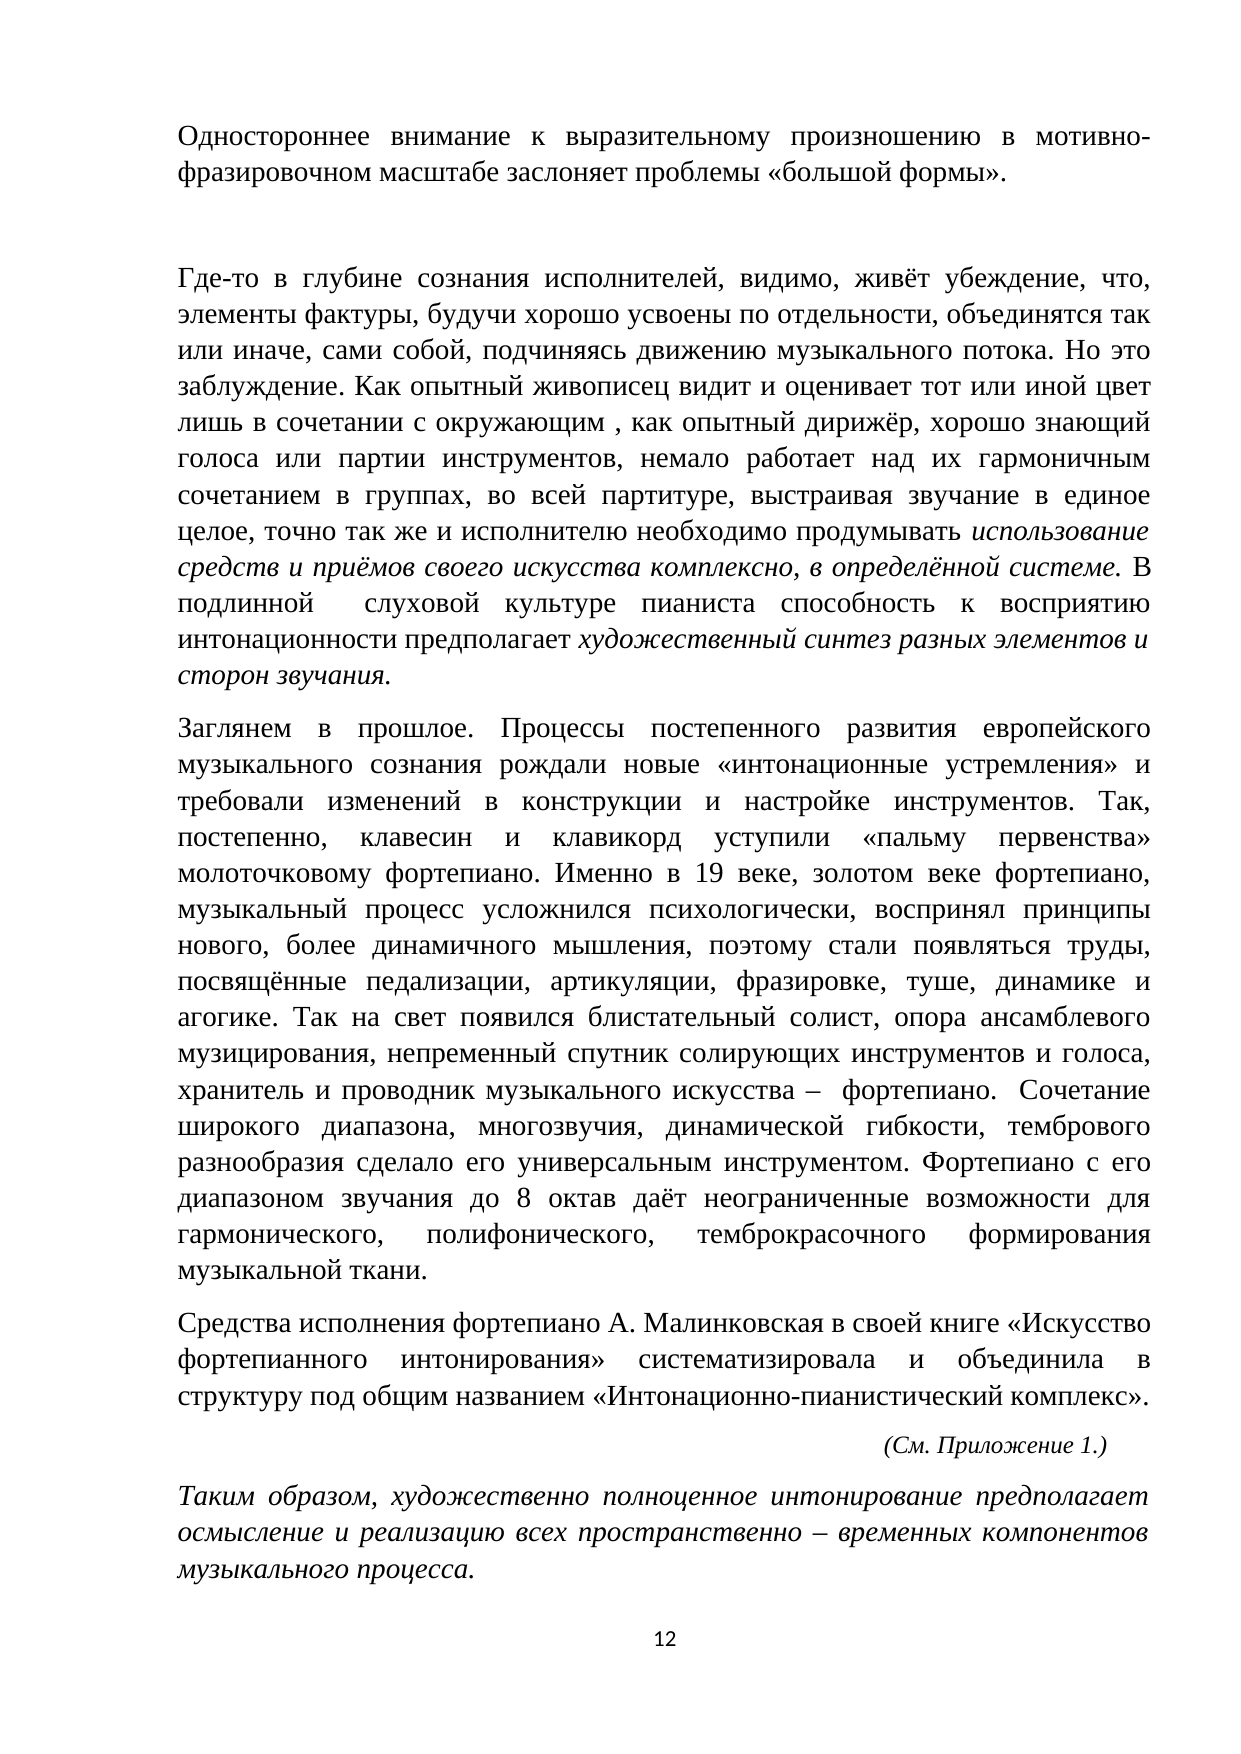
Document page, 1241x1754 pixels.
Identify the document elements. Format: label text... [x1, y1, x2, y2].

text Заглянем в прошлое. Процессы постепенного развития европейского музыкального сознания рождали новые «интонационные устремления» и требовали изменений в конструкции и настройке инструментов. Так, постепенно, клавесин и клавикорд уступили «пальму первенства» молоточковому фортепиано. Именно в 19 веке, золотом веке фортепиано, музыкальный процесс усложнился психологически, воспринял принципы нового, более динамичного мышления, поэтому стали появляться труды, посвящённые педализации, артикуляции, фразировке, туше, динамике и агогике. Так на свет появился блистательный солист, опора ансамблевого музицирования, непременный спутник солирующих инструментов и голоса, хранитель и проводник музыкального искусства – фортепиано. Сочетание широкого диапазона, многозвучия, динамической гибкости, тембрового разнообразия сделало его универсальным инструментом. Фортепиано с его диапазоном звучания до 8 октав даёт неограниченные возможности для гармонического, полифонического, темброкрасочного формирования музыкальной ткани. [177, 710, 1152, 1286]
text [177, 118, 1152, 188]
text (См. Приложение 1.) [177, 1430, 1152, 1459]
text Средства исполнения фортепиано А. Малинковская в своей книге «Искусство фортепианного интонирования» систематизировала и объединила в структуру под общим названием «Интонационно-пианистический комплекс». [177, 1305, 1152, 1411]
text Таким образом, художественно полноценное интонирование предполагает осмысление и реализацию всех пространственно – временных компонентов музыкального процесса. [177, 1478, 1152, 1584]
text Где-то в глубине сознания исполнителей, видимо, живёт убеждение, что, элементы фактуры, будучи хорошо усвоены по отдельности, объединятся так или иначе, сами собой, подчиняясь движению музыкального потока. Но это заблуждение. Как опытный живописец видит и оценивает тот или иной цвет лишь в сочетании с окружающим , как опытный дирижёр, хорошо знающий голоса или партии инструментов, немало работает над их гармоничным сочетанием в группах, во всей партитуре, выстраивая звучание в единое целое, точно так же и исполнителю необходимо продумывать использование средств и приёмов своего искусства комплексно, в определённой системе. В подлинной слуховой культуре пианиста способность к восприятию интонационности предполагает художественный синтез разных элементов и сторон звучания. [177, 260, 1152, 691]
